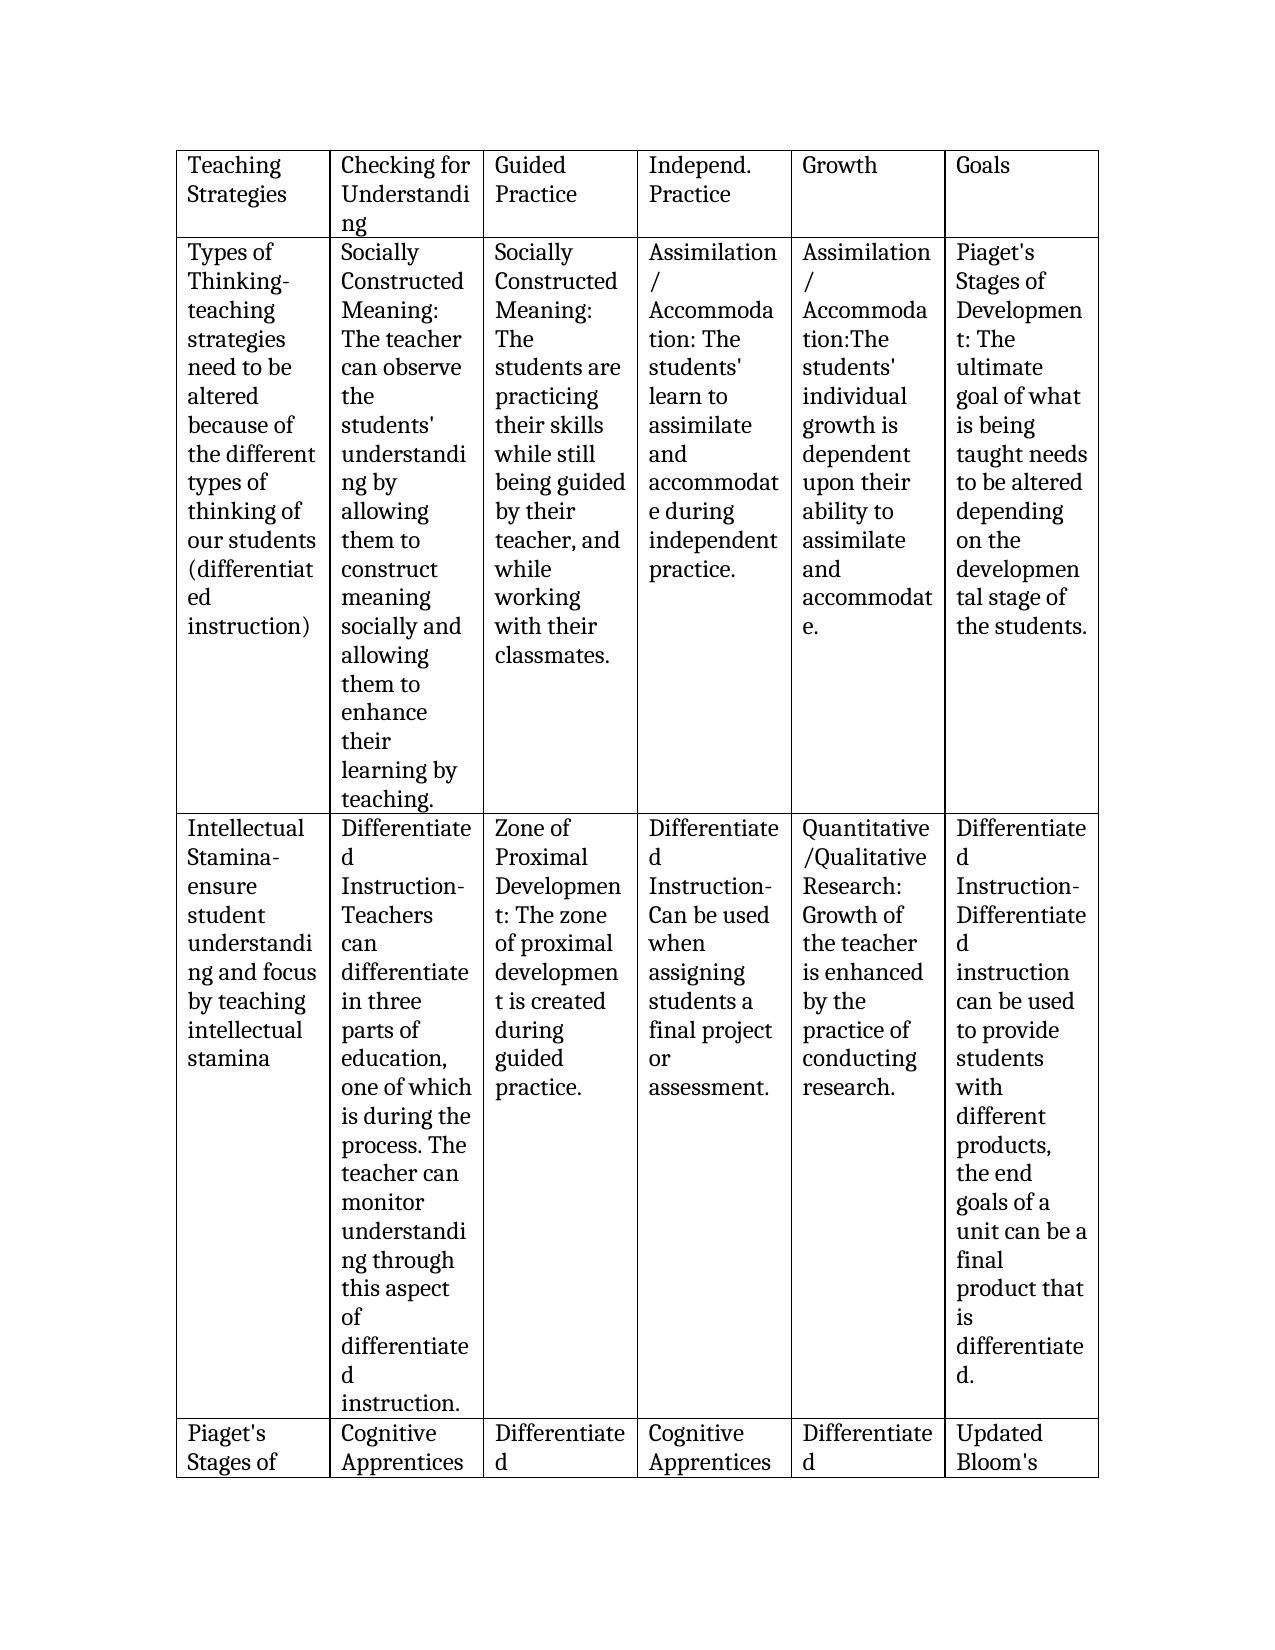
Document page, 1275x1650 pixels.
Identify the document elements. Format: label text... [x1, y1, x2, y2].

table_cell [331, 1419, 483, 1477]
table_cell Socially Constructed Meaning: The students are practicing their skills while still being guided by their teacher, and while working with their classmates. [484, 238, 637, 813]
table_cell Zone of Proximal Development: The zone of proximal development is created during guided practice. [484, 814, 637, 1418]
table_cell Piaget's Stages of Development: The ultimate goal of what is being taught needs to be altered depending on the developmental stage of the students. [946, 238, 1098, 813]
table_header Independ. Practice [638, 151, 791, 237]
table_cell Assimilation/Accommodation: The students' learn to assimilate and accommodate during independent practice. [638, 238, 791, 813]
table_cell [177, 1419, 329, 1477]
table_header Guided Practice [484, 151, 637, 237]
table_cell Differentiated Instruction- Differentiated instruction can be used to provide students with different products, the end goals of a unit can be a final product that is differentiated. [946, 814, 1098, 1418]
table_cell Types of Thinking- teaching strategies need to be altered because of the different types of thinking of our students (differentiated instruction) [177, 238, 329, 813]
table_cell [484, 1419, 637, 1477]
table_cell Quantitative/Qualitative Research: Growth of the teacher is enhanced by the practice of conducting research. [792, 814, 944, 1418]
table_cell Differentiated Instruction- Teachers can differentiate in three parts of education, one of which is during the process. The teacher can monitor understanding through this aspect of differentiated instruction. [331, 814, 483, 1418]
table_header Teaching Strategies [177, 151, 329, 237]
table_cell Intellectual Stamina- ensure student understanding and focus by teaching intellectual stamina [177, 814, 329, 1418]
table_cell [638, 1419, 791, 1477]
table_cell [946, 1419, 1098, 1477]
table_header Goals [946, 151, 1098, 237]
table_cell Assimilation/Accommodation:The students' individual growth is dependent upon their ability to assimilate and accommodate. [792, 238, 944, 813]
table_cell Differentiated Instruction-Can be used when assigning students a final project or assessment. [638, 814, 791, 1418]
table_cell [792, 1419, 944, 1477]
table_header Growth [792, 151, 944, 237]
table_cell Socially Constructed Meaning: The teacher can observe the students' understanding by allowing them to construct meaning socially and allowing them to enhance their learning by teaching. [331, 238, 483, 813]
table_header Checking for Understanding [331, 151, 483, 237]
